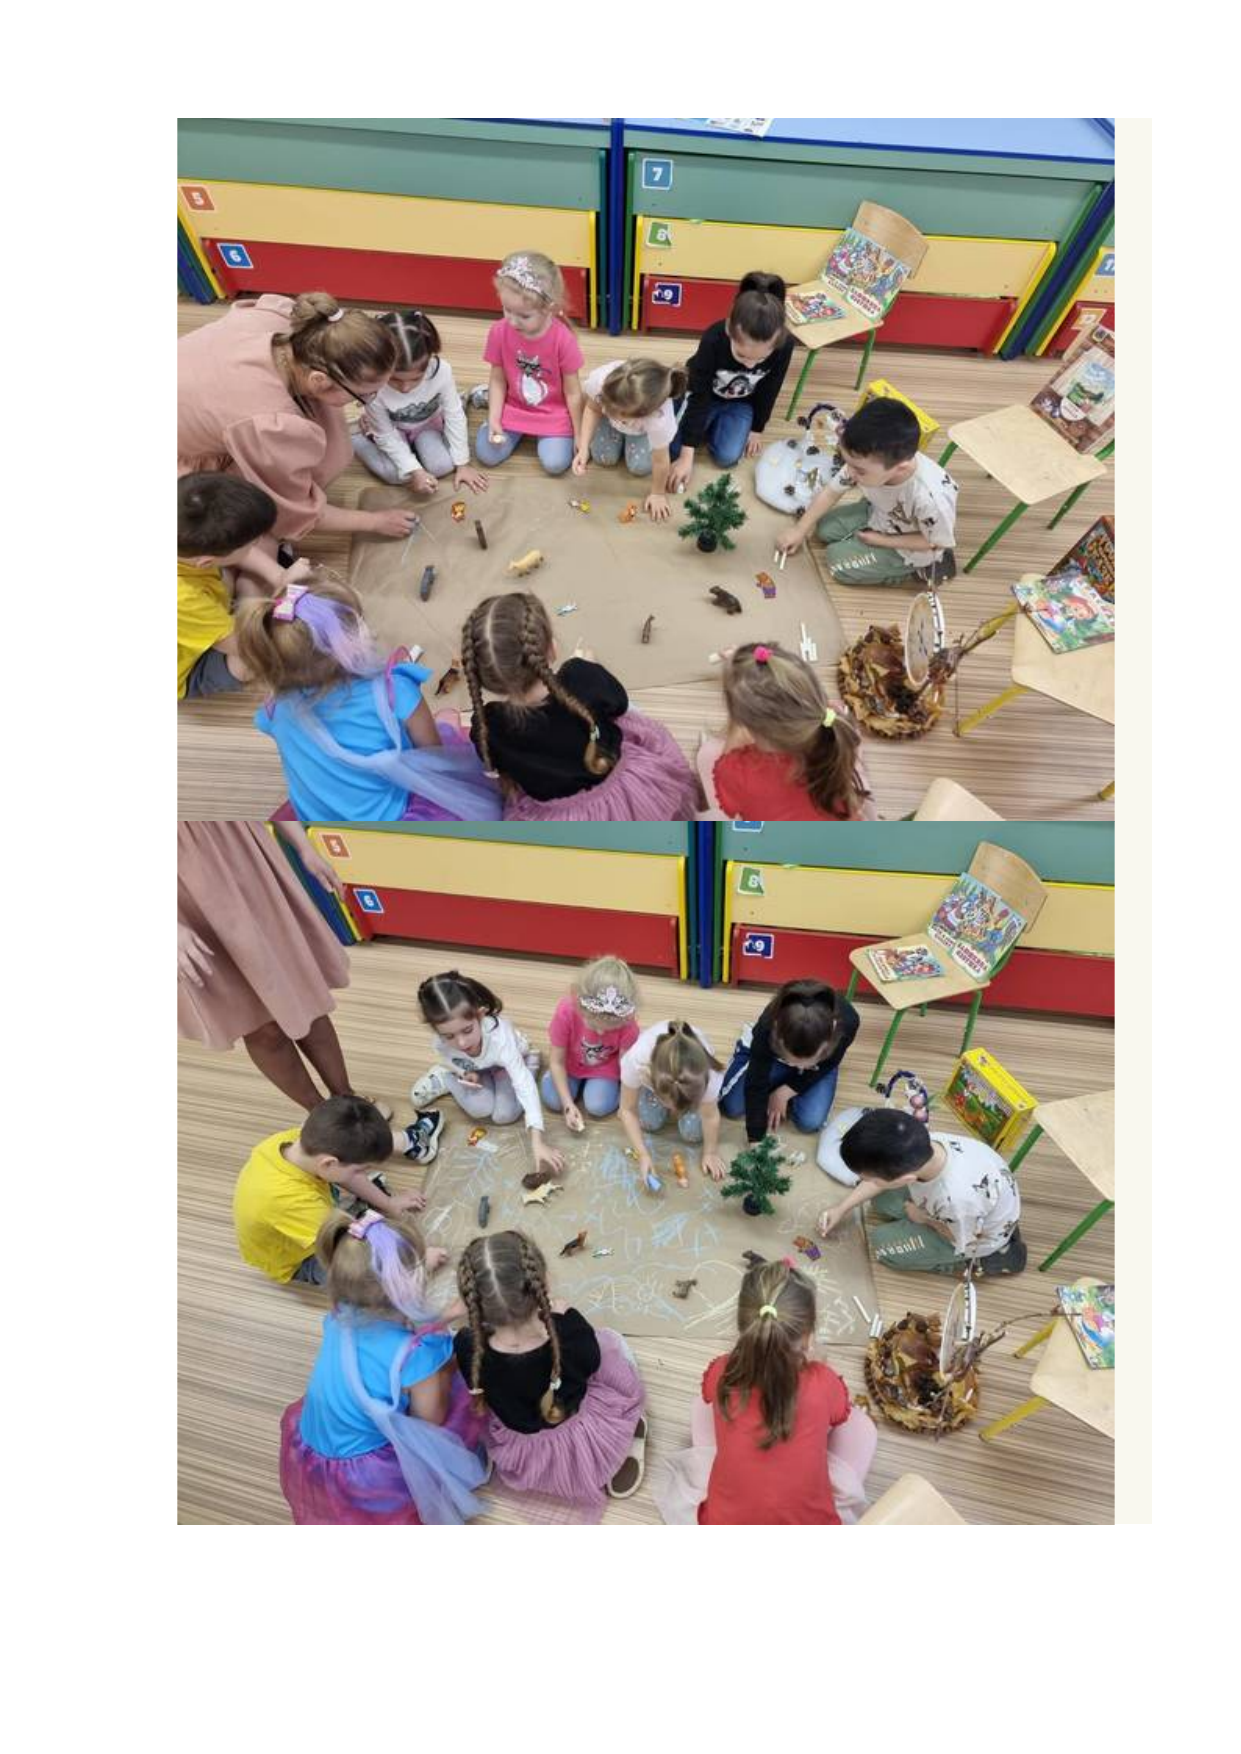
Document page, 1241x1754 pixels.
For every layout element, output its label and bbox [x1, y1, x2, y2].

picture [177, 118, 1115, 1525]
